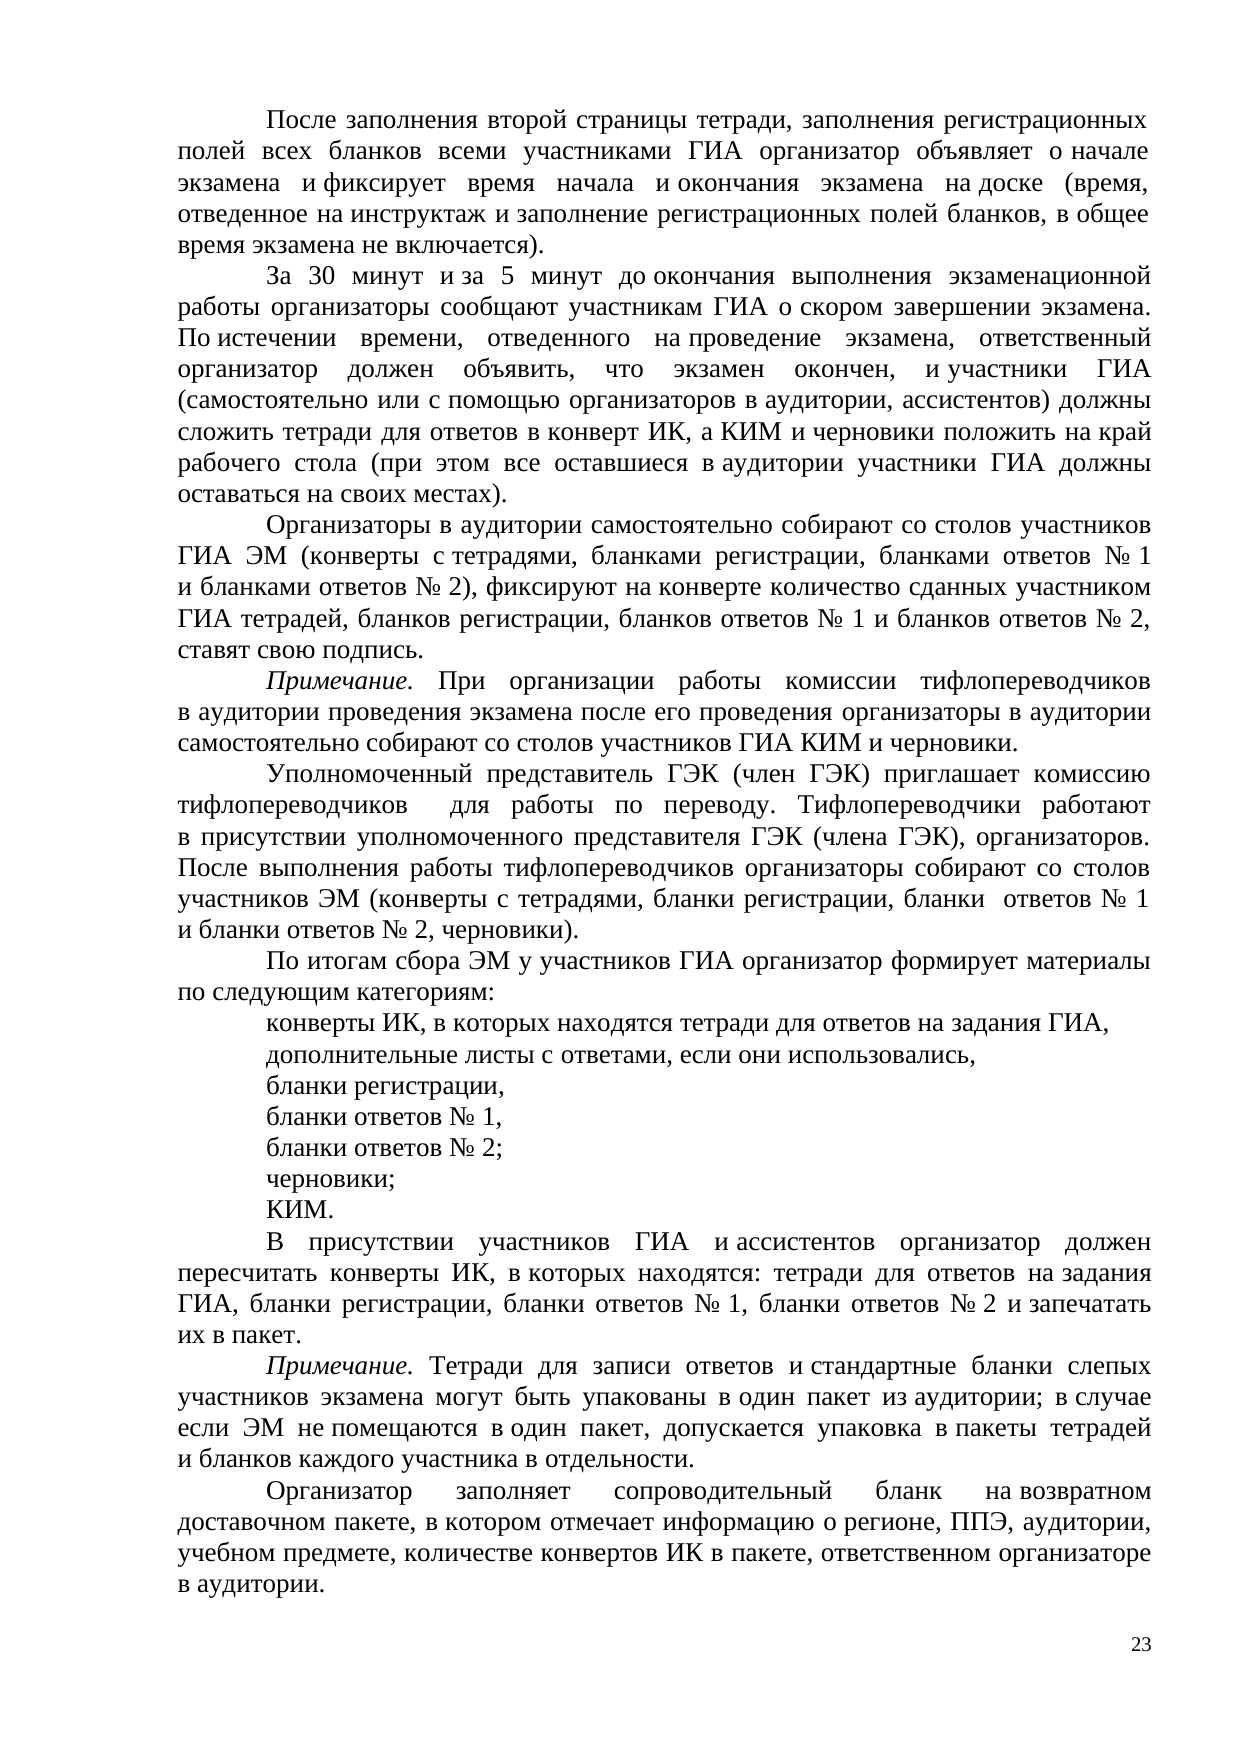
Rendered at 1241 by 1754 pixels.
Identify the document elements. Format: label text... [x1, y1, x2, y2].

text черновики; [177, 1162, 1152, 1193]
text За 30 минут и за 5 минут до окончания выполнения экзаменационной работы организаторы сообщают участникам ГИА о скором завершении экзамена. По истечении времени, отведенного на проведение экзамена, ответственный организатор должен объявить, что экзамен окончен, и участники ГИА (самостоятельно или с помощью организаторов в аудитории, ассистентов) должны сложить тетради для ответов в конверт ИК, а КИМ и черновики положить на край рабочего стола (при этом все оставшиеся в аудитории участники ГИА должны оставаться на своих местах). [177, 259, 1152, 508]
text Примечание. Тетради для записи ответов и стандартные бланки слепых участников экзамена могут быть упакованы в один пакет из аудитории; в случае если ЭМ не помещаются в один пакет, допускается упаковка в пакеты тетрадей и бланков каждого участника в отдельности. [177, 1349, 1152, 1474]
text Организатор заполняет сопроводительный бланк на возвратном доставочном пакете, в котором отмечает информацию о регионе, ППЭ, аудитории, учебном предмете, количестве конвертов ИК в пакете, ответственном организаторе в аудитории. [177, 1474, 1152, 1598]
text Организаторы в аудитории самостоятельно собирают со столов участников ГИА ЭМ (конверты с тетрадями, бланками регистрации, бланками ответов № 1 и бланками ответов № 2), фиксируют на конверте количество сданных участником ГИА тетрадей, бланков регистрации, бланков ответов № 1 и бланков ответов № 2, ставят свою подпись. [177, 508, 1152, 664]
text дополнительные листы с ответами, если они использовались, [177, 1038, 1152, 1069]
text После заполнения второй страницы тетради, заполнения регистрационных полей всех бланков всеми участниками ГИА организатор объявляет о начале экзамена и фиксирует время начала и окончания экзамена на доске (время, отведенное на инструктаж и заполнение регистрационных полей бланков, в общее время экзамена не включается). [177, 103, 1148, 259]
text КИМ. [177, 1193, 1152, 1224]
text бланки регистрации, [177, 1069, 1152, 1100]
text бланки ответов № 1, [177, 1100, 1152, 1131]
text По итогам сбора ЭМ у участников ГИА организатор формирует материалы по следующим категориям: [177, 944, 1152, 1007]
text Примечание. При организации работы комиссии тифлопереводчиков в аудитории проведения экзамена после его проведения организаторы в аудитории самостоятельно собирают со столов участников ГИА КИМ и черновики. [177, 664, 1152, 757]
text В присутствии участников ГИА и ассистентов организатор должен пересчитать конверты ИК, в которых находятся: тетради для ответов на задания ГИА, бланки регистрации, бланки ответов № 1, бланки ответов № 2 и запечатать их в пакет. [177, 1224, 1152, 1349]
text бланки ответов № 2; [177, 1131, 1152, 1162]
text конверты ИК, в которых находятся тетради для ответов на задания ГИА, [177, 1007, 1152, 1038]
text Уполномоченный представитель ГЭК (член ГЭК) приглашает комиссию тифлопереводчиков для работы по переводу. Тифлопереводчики работают в присутствии уполномоченного представителя ГЭК (члена ГЭК), организаторов. После выполнения работы тифлопереводчиков организаторы собирают со столов участников ЭМ (конверты с тетрадями, бланки регистрации, бланки ответов № 1 и бланки ответов № 2, черновики). [177, 757, 1152, 944]
